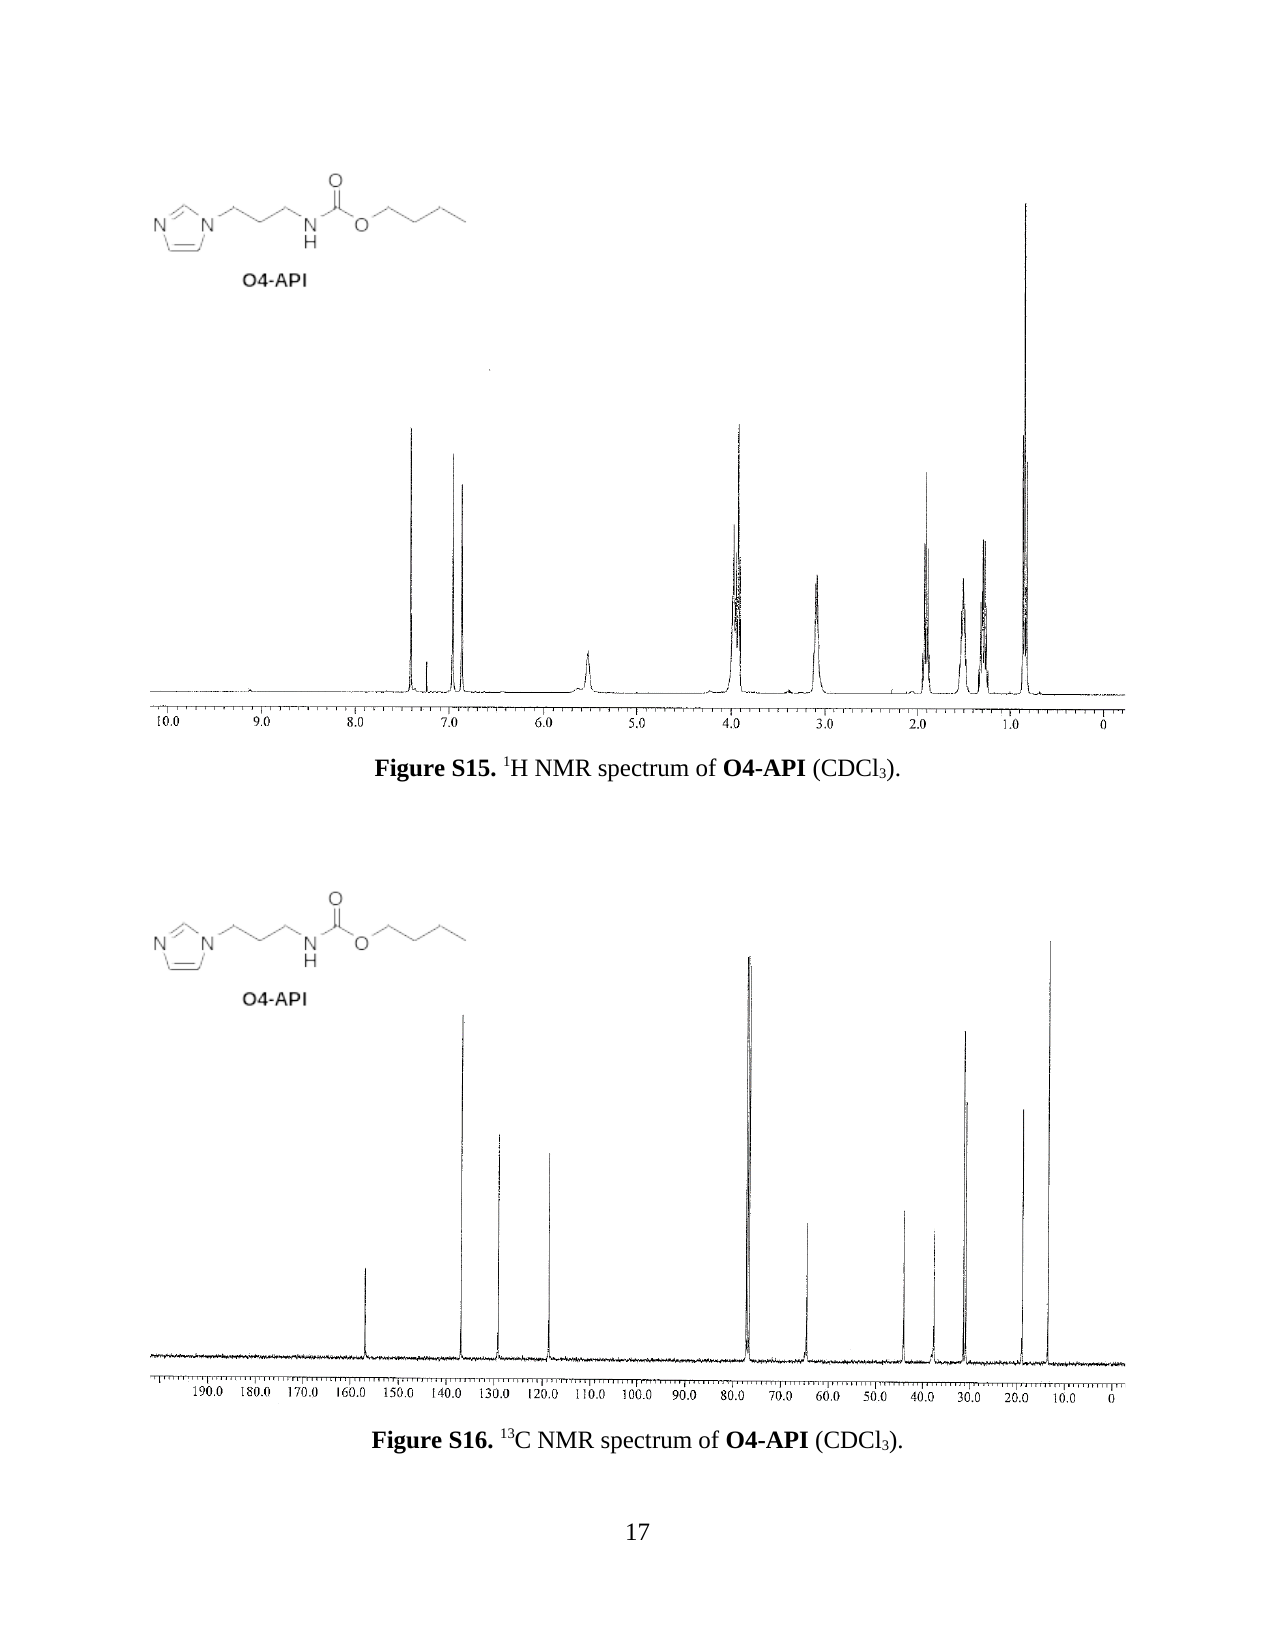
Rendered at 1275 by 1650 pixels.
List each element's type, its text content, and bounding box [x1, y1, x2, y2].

text Figure S16. 13C NMR spectrum of O4-API (CDCl3). [150, 1425, 1125, 1454]
picture [332, 896, 340, 903]
picture [150, 896, 1125, 1407]
picture [150, 150, 1125, 735]
text Figure S15. 1H NMR spectrum of O4-API (CDCl3). [150, 753, 1125, 782]
